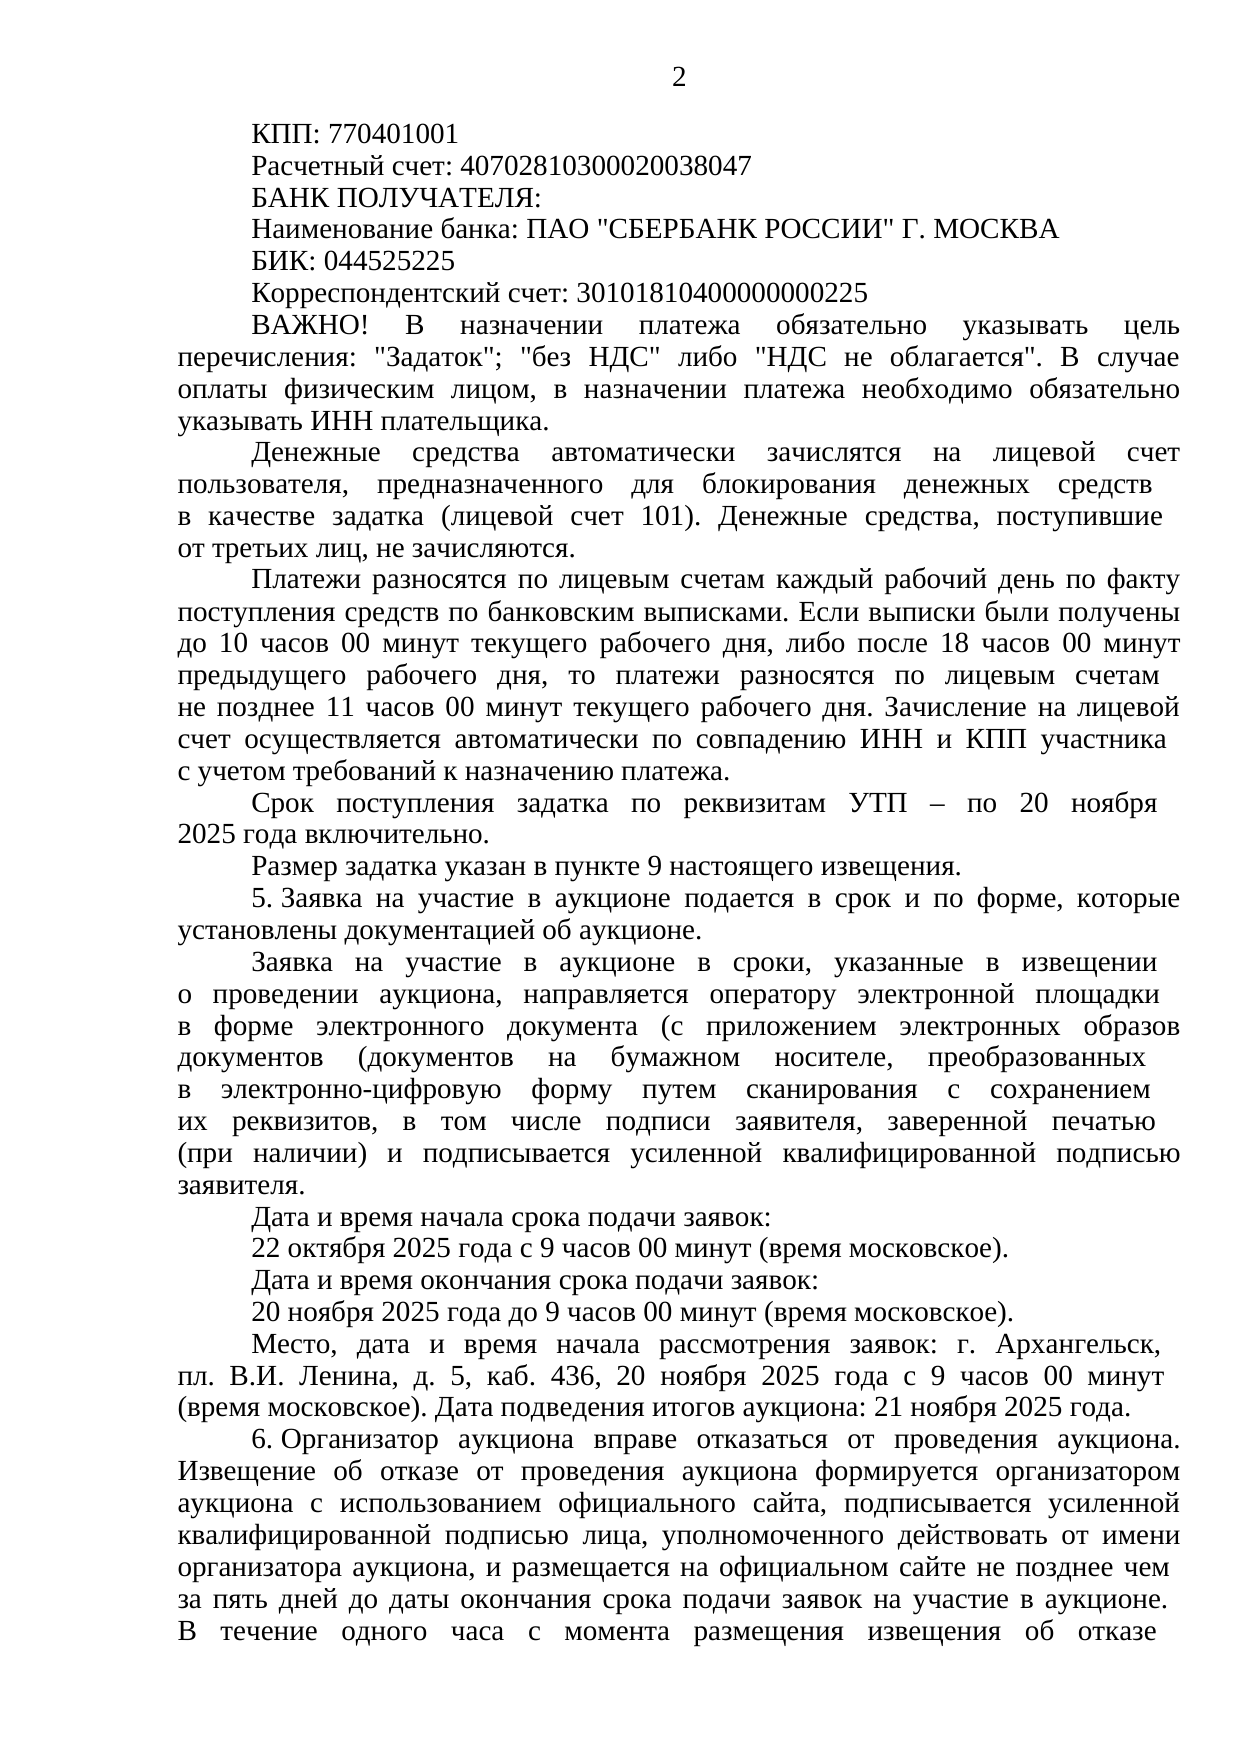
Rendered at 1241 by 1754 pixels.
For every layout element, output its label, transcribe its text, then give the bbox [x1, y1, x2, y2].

text Платежи разносятся по лицевым счетам каждый рабочий день по факту поступления средств по банковским выписками. Если выписки были получены до 10 часов 00 минут текущего рабочего дня, либо после 18 часов 00 минут предыдущего рабочего дня, то платежи разносятся по лицевым счетам не позднее 11 часов 00 минут текущего рабочего дня. Зачисление на лицевой счет осуществляется автоматически по совпадению ИНН и КПП участника с учетом требований к назначению платежа. [177, 563, 1181, 787]
text Заявка на участие в аукционе в сроки, указанные в извещении о проведении аукциона, направляется оператору электронной площадки в форме электронного документа (с приложением электронных образов документов (документов на бумажном носителе, преобразованных в электронно-цифровую форму путем сканирования с сохранением их реквизитов, в том числе подписи заявителя, заверенной печатью (при наличии) и подписывается усиленной квалифицированной подписью заявителя. [177, 946, 1181, 1201]
text Дата и время окончания срока подачи заявок: [177, 1264, 1181, 1296]
text Расчетный счет: 40702810300020038047 [177, 150, 1181, 182]
text Срок поступления задатка по реквизитам УТП – по 20 ноября 2025 года включительно. [177, 787, 1181, 850]
text ВАЖНО! В назначении платежа обязательно указывать цель перечисления: "Задаток"; "без НДС" либо "НДС не облагается". В случае оплаты физическим лицом, в назначении платежа необходимо обязательно указывать ИНН плательщика. [177, 309, 1181, 436]
text 22 октября 2025 года с 9 часов 00 минут (время московское). [177, 1232, 1181, 1264]
text Корреспондентский счет: 30101810400000000225 [177, 277, 1181, 309]
text Место, дата и время начала рассмотрения заявок: г. Архангельск, пл. В.И. Ленина, д. 5, каб. 436, 20 ноября 2025 года с 9 часов 00 минут (время московское). Дата подведения итогов аукциона: 21 ноября 2025 года. [177, 1328, 1181, 1423]
text Размер задатка указан в пункте 9 настоящего извещения. [177, 850, 1181, 882]
text Наименование банка: ПАО "СБЕРБАНК РОССИИ" Г. МОСКВА [177, 213, 1181, 245]
text 20 ноября 2025 года до 9 часов 00 минут (время московское). [177, 1296, 1181, 1328]
text БИК: 044525225 [177, 245, 1181, 277]
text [177, 1423, 1181, 1646]
text Денежные средства автоматически зачислятся на лицевой счет пользователя, предназначенного для блокирования денежных средств в качестве задатка (лицевой счет 101). Денежные средства, поступившие от третьих лиц, не зачисляются. [177, 436, 1181, 563]
text КПП: 770401001 [177, 118, 1181, 150]
text БАНК ПОЛУЧАТЕЛЯ: [177, 182, 1181, 213]
text Дата и время начала срока подачи заявок: [177, 1201, 1181, 1232]
text 5. Заявка на участие в аукционе подается в срок и по форме, которые установлены документацией об аукционе. [177, 882, 1181, 946]
